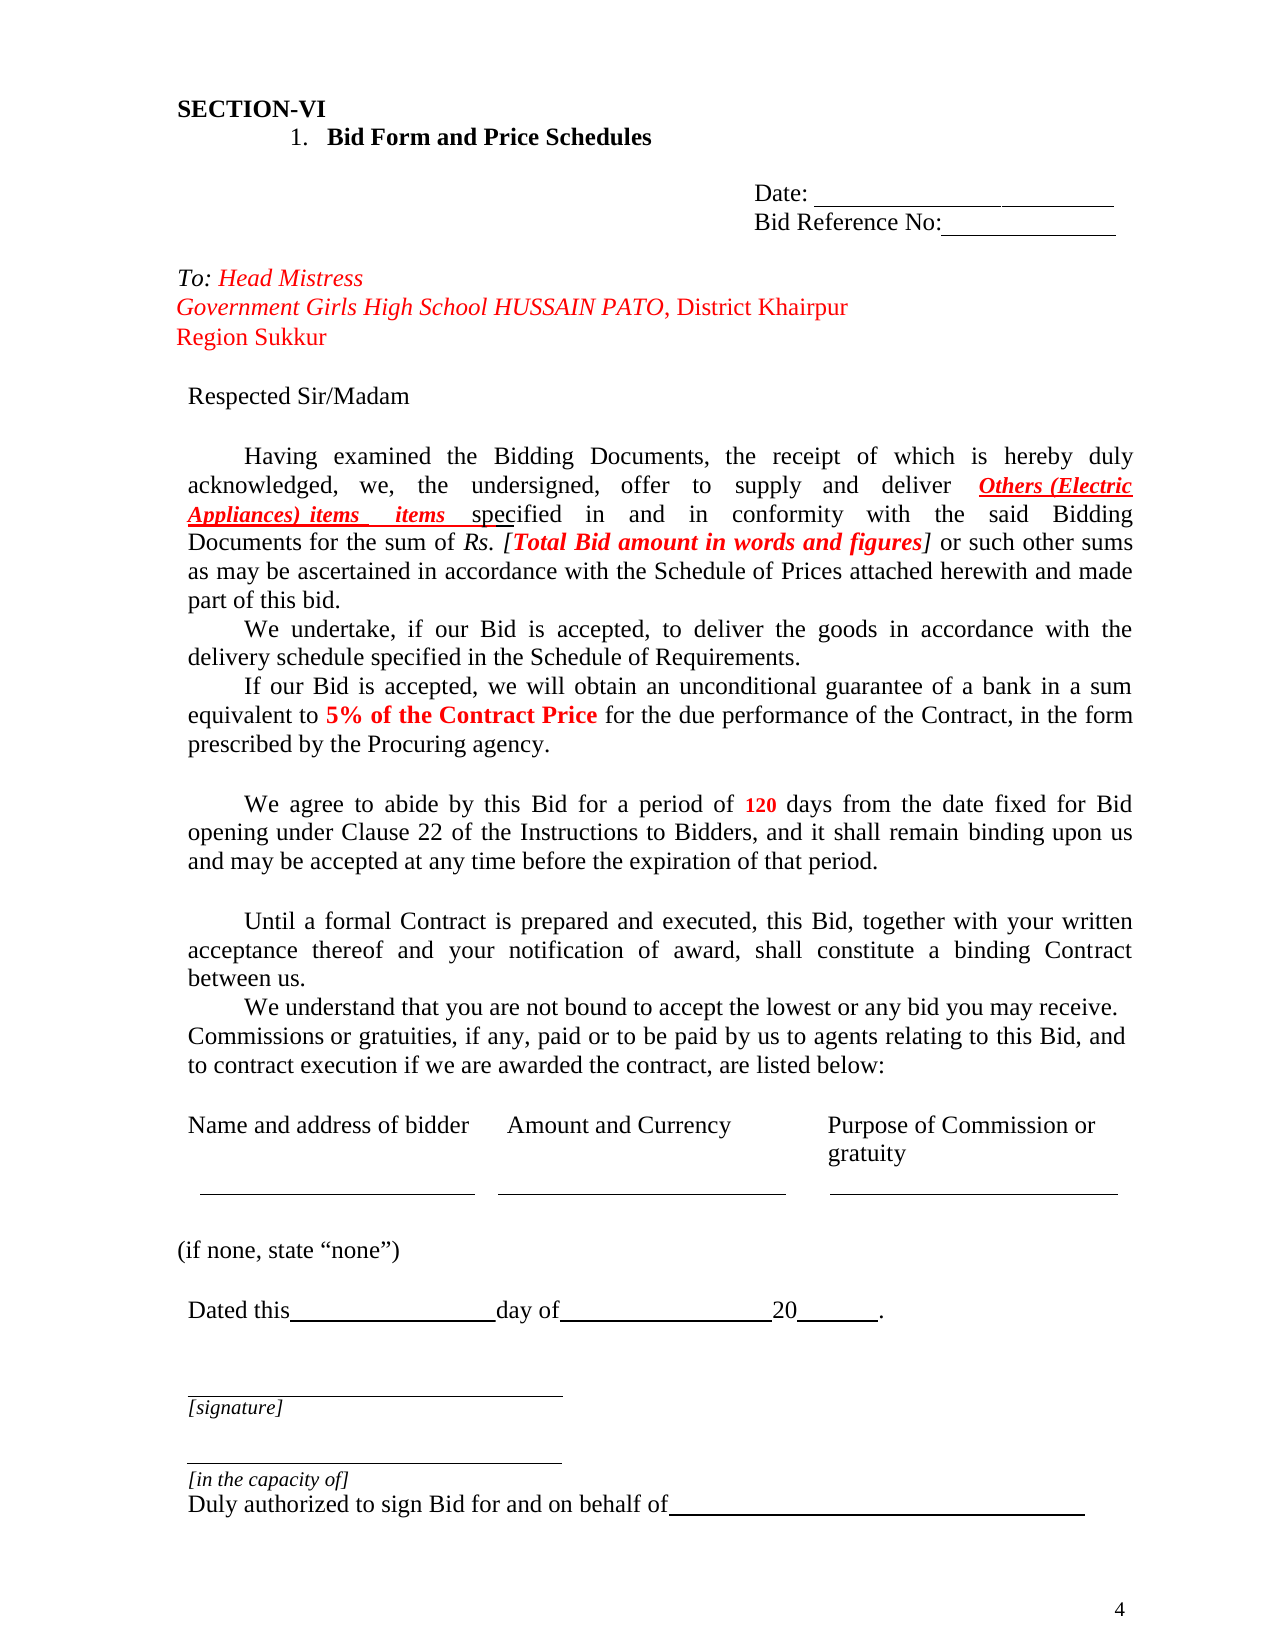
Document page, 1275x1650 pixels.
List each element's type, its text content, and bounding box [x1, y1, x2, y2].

text [in the capacity of] [188, 1467, 1150, 1491]
text Region Sukkur [176, 322, 1127, 350]
text 1. Bid Form and Price Schedules [289, 122, 1150, 149]
text We understand that you are not bound to accept the lowest or any bid you may receive. Commissions or gratuities, if any, paid or to be paid by us to agents relating to this Bid, and to contract execution if we are awarded the contract, are listed below: [188, 992, 1132, 1078]
text We undertake, if our Bid is accepted, to deliver the goods in accordance with the delivery schedule specified in the Schedule of Requirements. [188, 614, 1132, 671]
text Government Girls High School HUSSAIN PATO, District Khairpur [176, 292, 1127, 321]
text Until a formal Contract is prepared and executed, this Bid, together with your written acceptance thereof and your notification of award, shall constitute a binding Contract between us. [188, 906, 1133, 992]
text SECTION-VI [177, 94, 1150, 122]
text [signature] [188, 1395, 1150, 1419]
text Bid Reference No: [754, 207, 1150, 234]
text Dated this day of 20 . [188, 1295, 1150, 1324]
text Respected Sir/Madam [188, 381, 1150, 410]
text Having examined the Bidding Documents, the receipt of which is hereby duly acknowledged, we, the undersigned, offer to supply and deliver Others (Electric Appliances) items items specified in and in conformity with the said Bidding Documents for the sum of Rs. [Total Bid amount in words and figures] or such other sums as may be ascertained in accordance with the Schedule of Prices attached herewith and made part of this bid. [188, 441, 1134, 614]
text Date: [750, 178, 812, 207]
text To: Head Mistress [177, 263, 1150, 292]
text (if none, state “none”) [177, 1236, 1150, 1264]
text Name and address of bidder Amount and Currency Purpose of Commission or gratuity [188, 1110, 1098, 1167]
text If our Bid is accepted, we will obtain an unconditional guarantee of a bank in a sum equivalent to 5% of the Contract Price for the due performance of the Contract, in the form prescribed by the Procuring agency. [188, 671, 1133, 757]
text We agree to abide by this Bid for a period of 120 days from the date fixed for Bid opening under Clause 22 of the Instructions to Bidders, and it shall remain binding upon us and may be accepted at any time before the expiration of that period. [188, 789, 1134, 875]
text Duly authorized to sign Bid for and on behalf of [188, 1491, 1150, 1518]
